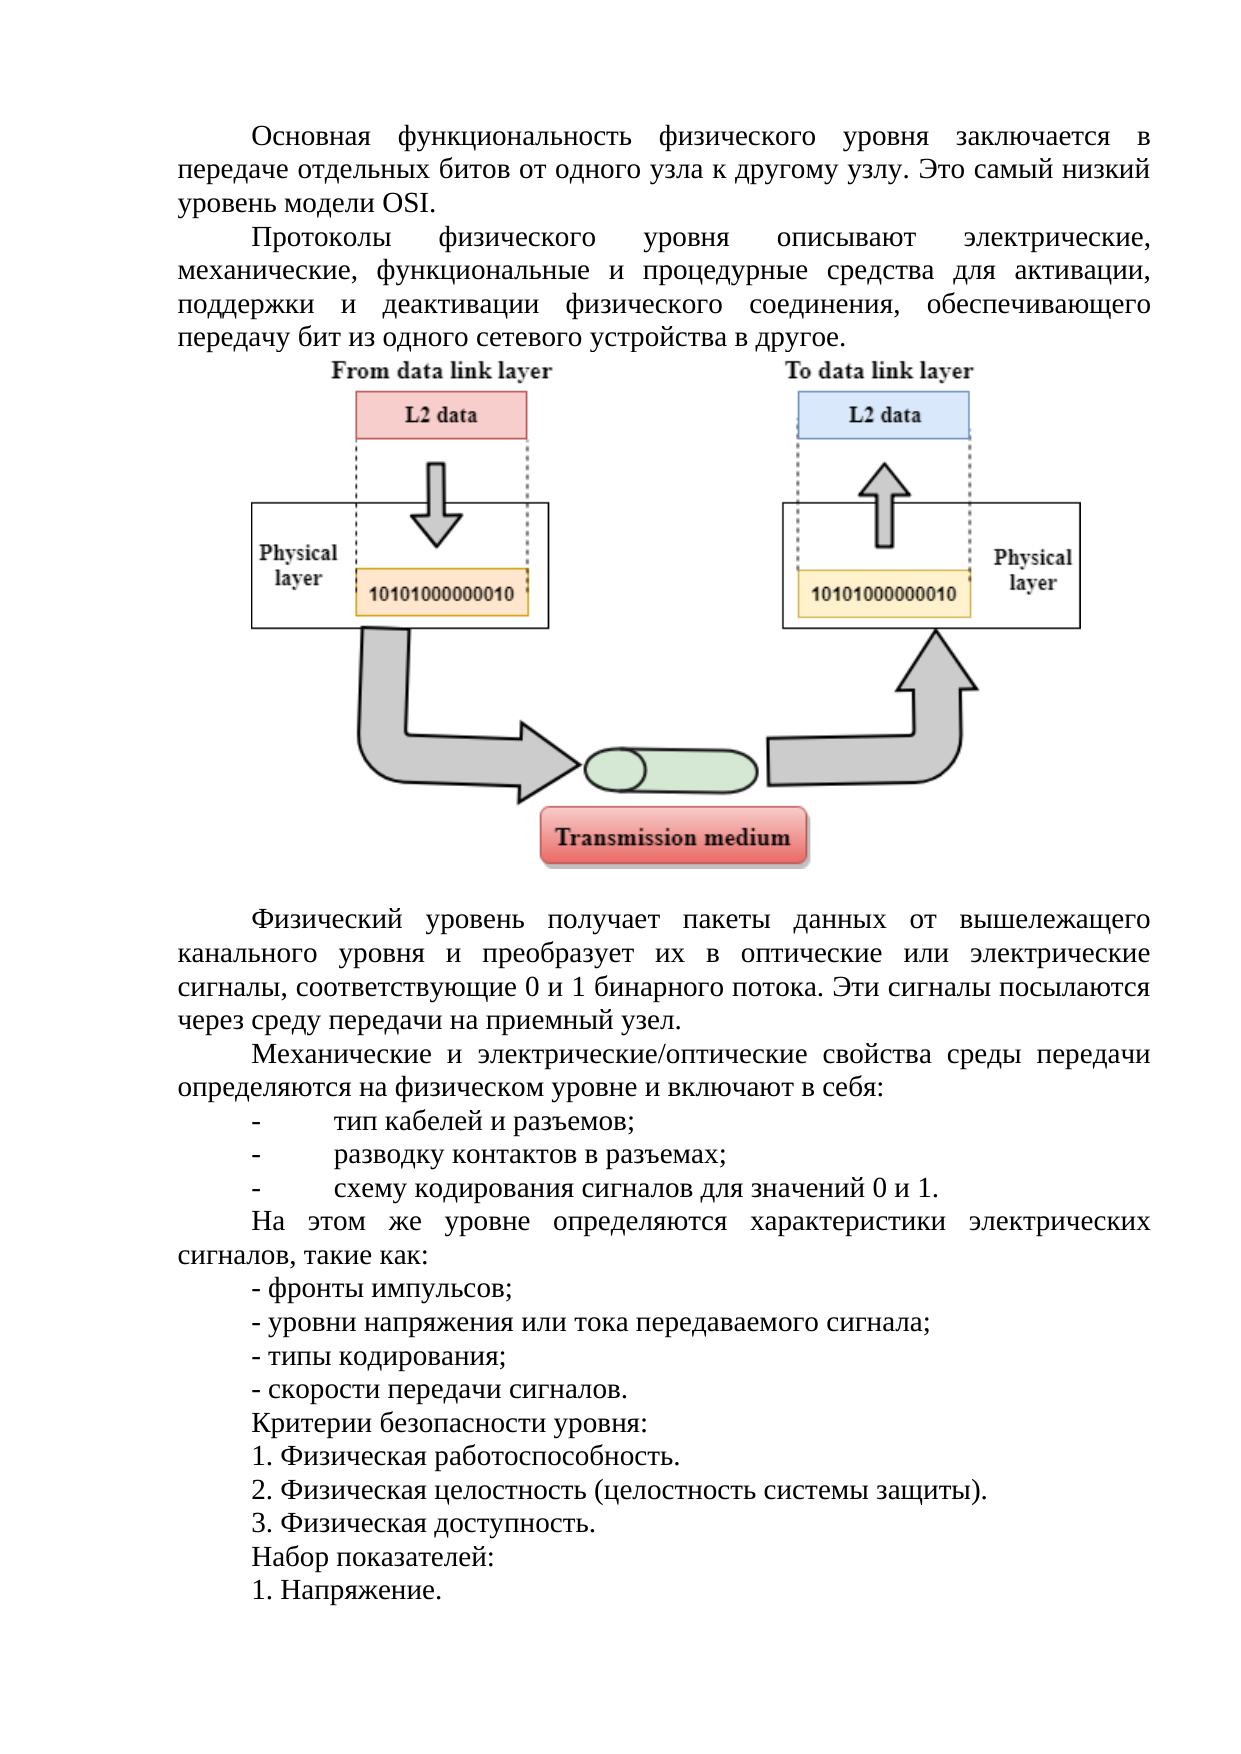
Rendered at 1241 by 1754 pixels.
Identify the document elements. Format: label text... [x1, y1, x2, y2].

text - тип кабелей и разъемов; [177, 1103, 1152, 1136]
text Механические и электрические/оптические свойства среды передачи определяются на физическом уровне и включают в себя: [177, 1036, 1152, 1103]
text Протоколы физического уровня описывают электрические, механические, функциональные и процедурные средства для активации, поддержки и деактивации физического соединения, обеспечивающего передачу бит из одного сетевого устройства в другое. [177, 219, 1152, 353]
text - схему кодирования сигналов для значений 0 и 1. [177, 1170, 1152, 1203]
text На этом же уровне определяются характеристики электрических сигналов, такие как: [177, 1203, 1152, 1271]
text 2. Физическая целостность (целостность системы защиты). [177, 1472, 1152, 1505]
picture [251, 352, 1081, 869]
text 1. Физическая работоспособность. [177, 1438, 1152, 1472]
text 3. Физическая доступность. [177, 1505, 1152, 1539]
text - фронты импульсов; [177, 1271, 1152, 1304]
text Физический уровень получает пакеты данных от вышележащего канального уровня и преобразует их в оптические или электрические сигналы, соответствующие 0 и 1 бинарного потока. Эти сигналы посылаются через среду передачи на приемный узел. [177, 902, 1152, 1036]
text - разводку контактов в разъемах; [177, 1136, 1152, 1170]
text - скорости передачи сигналов. [177, 1371, 1152, 1405]
text - уровни напряжения или тока передаваемого сигнала; [177, 1304, 1152, 1338]
text Критерии безопасности уровня: [177, 1405, 1152, 1438]
text Набор показателей: [177, 1539, 1152, 1572]
text 1. Напряжение. [177, 1572, 1152, 1606]
text Основная функциональность физического уровня заключается в передаче отдельных битов от одного узла к другому узлу. Это самый низкий уровень модели OSI. [177, 118, 1152, 219]
text - типы кодирования; [177, 1338, 1152, 1371]
